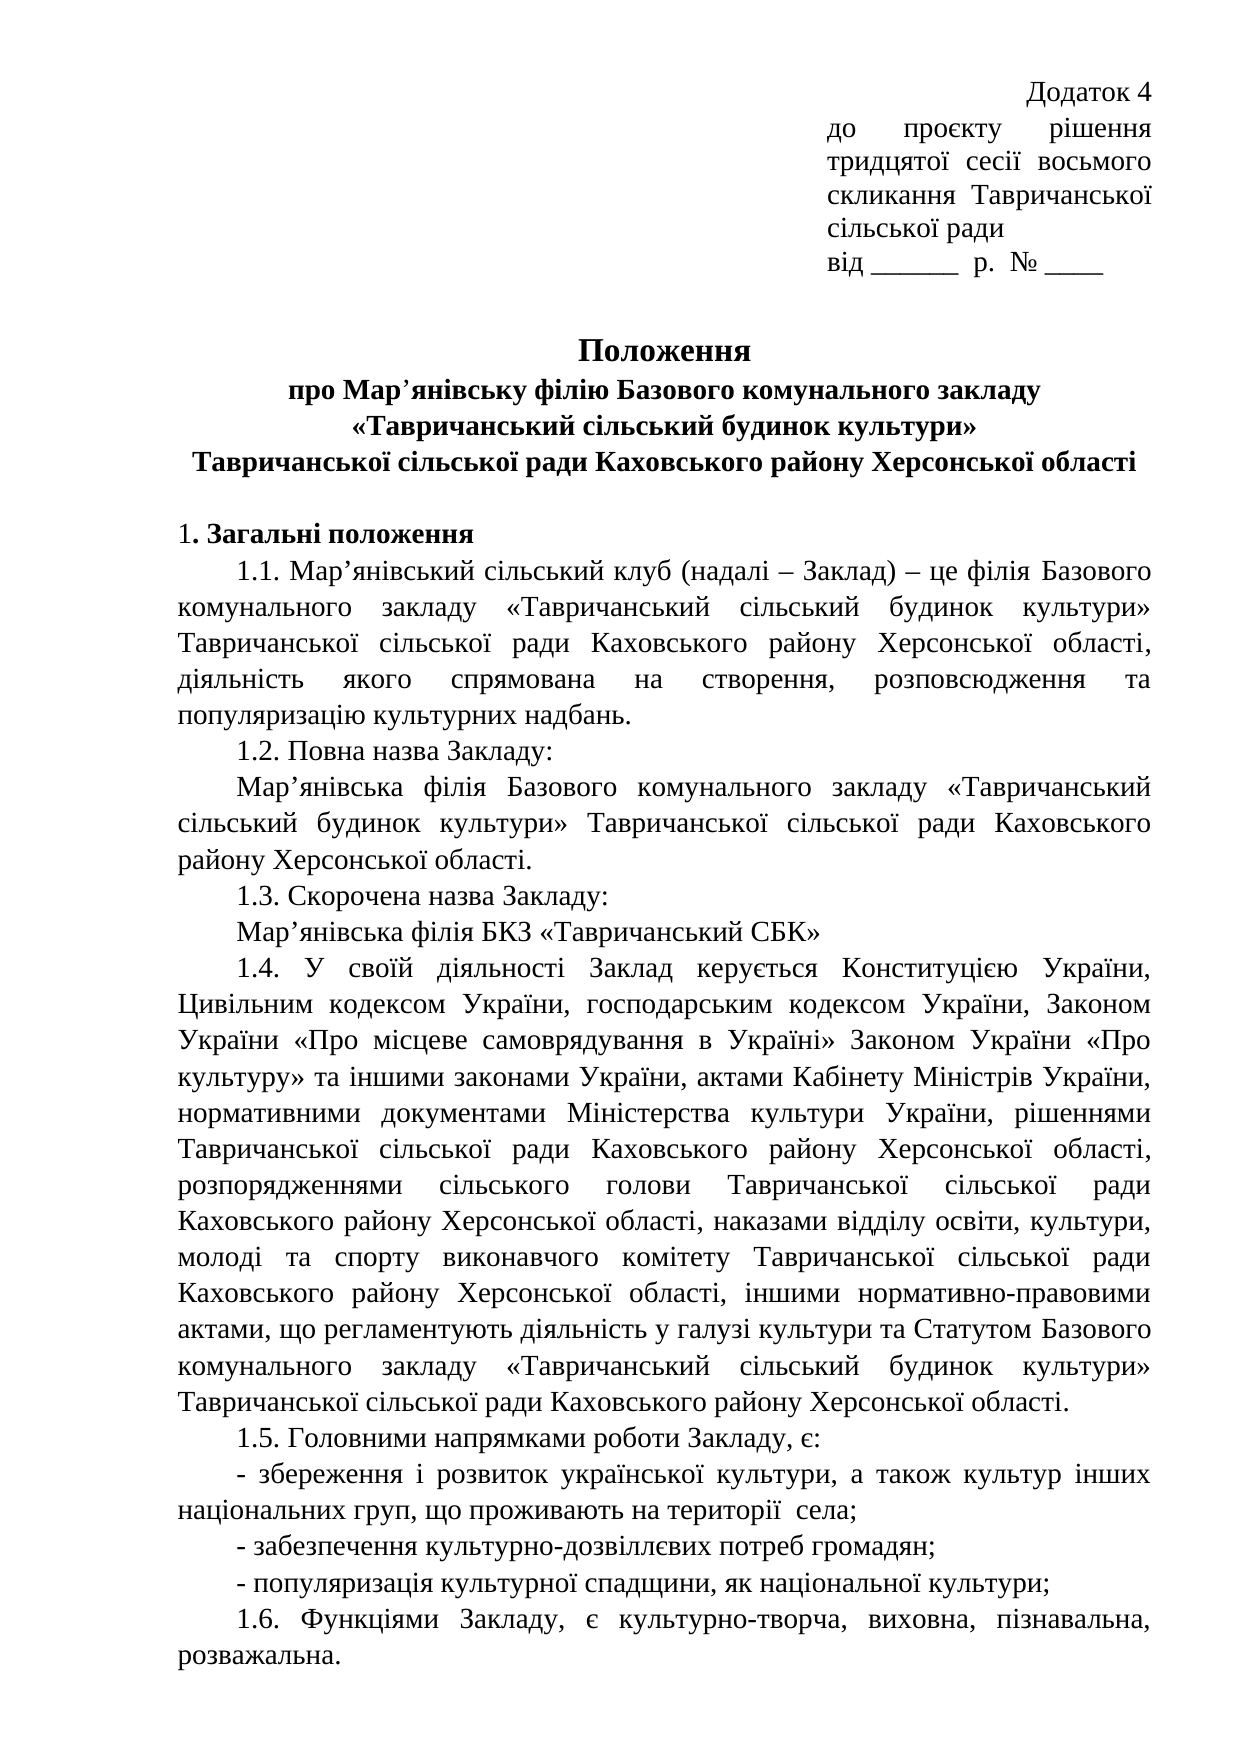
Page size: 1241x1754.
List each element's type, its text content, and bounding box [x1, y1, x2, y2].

text 1.2. Повна назва Закладу: [177, 733, 1152, 767]
text 1.1. Мар’янівський сільський клуб (надалі – Заклад) – це філія Базового комунального закладу «Тавричанський сільський будинок культури» Тавричанської сільської ради Каховського району Херсонської області, діяльність якого спрямована на створення, розповсюдження та популяризацію культурних надбань. [177, 553, 1152, 731]
text 1.6. Функціями Закладу, є культурно-творча, виховна, пізнавальна, розважальна. [177, 1601, 1152, 1671]
text 1.4. У своїй діяльності Заклад керується Конституцією України, Цивільним кодексом України, господарським кодексом України, Законом України «Про місцеве самоврядування в Україні» Законом України «Про культуру» та іншими законами України, актами Кабінету Міністрів України, нормативними документами Міністерства культури України, рішеннями Тавричанської сільської ради Каховського району Херсонської області, розпорядженнями сільського голови Тавричанської сільської ради Каховського району Херсонської області, наказами відділу освіти, культури, молоді та спорту виконавчого комітету Тавричанської сільської ради Каховського району Херсонської області, іншими нормативно-правовими актами, що регламентують діяльність у галузі культури та Статутом Базового комунального закладу «Тавричанський сільський будинок культури» Тавричанської сільської ради Каховського району Херсонської області. [177, 950, 1152, 1417]
text 1.5. Головними напрямками роботи Закладу, є: [177, 1420, 1152, 1454]
text про Мар’янівську філію Базового комунального закладу [177, 372, 1152, 405]
text Положення [177, 331, 1152, 369]
text Мар’янівська філія БКЗ «Тавричанський СБК» [177, 914, 1152, 948]
text Мар’янівська філія Базового комунального закладу «Тавричанський сільський будинок культури» Тавричанської сільської ради Каховського району Херсонської області. [177, 769, 1152, 875]
text «Тавричанський сільський будинок культури» [177, 408, 1152, 442]
text 1. Загальні положення [177, 516, 1152, 550]
text Додаток 4 [177, 74, 1152, 107]
text - збереження і розвиток української культури, а також культур інших національних груп, що проживають на території села; [177, 1456, 1152, 1526]
text до проєкту рішення тридцятої сесії восьмого скликання Тавричанської сільської ради [827, 110, 1152, 244]
text - популяризація культурної спадщини, як національної культури; [177, 1565, 1152, 1598]
text 1.3. Скорочена назва Закладу: [177, 878, 1152, 911]
text Тавричанської сільської ради Каховського району Херсонської області [177, 444, 1152, 478]
text - забезпечення культурно-дозвіллєвих потреб громадян; [177, 1528, 1152, 1562]
text від ______ р. № ____ [827, 244, 1152, 278]
